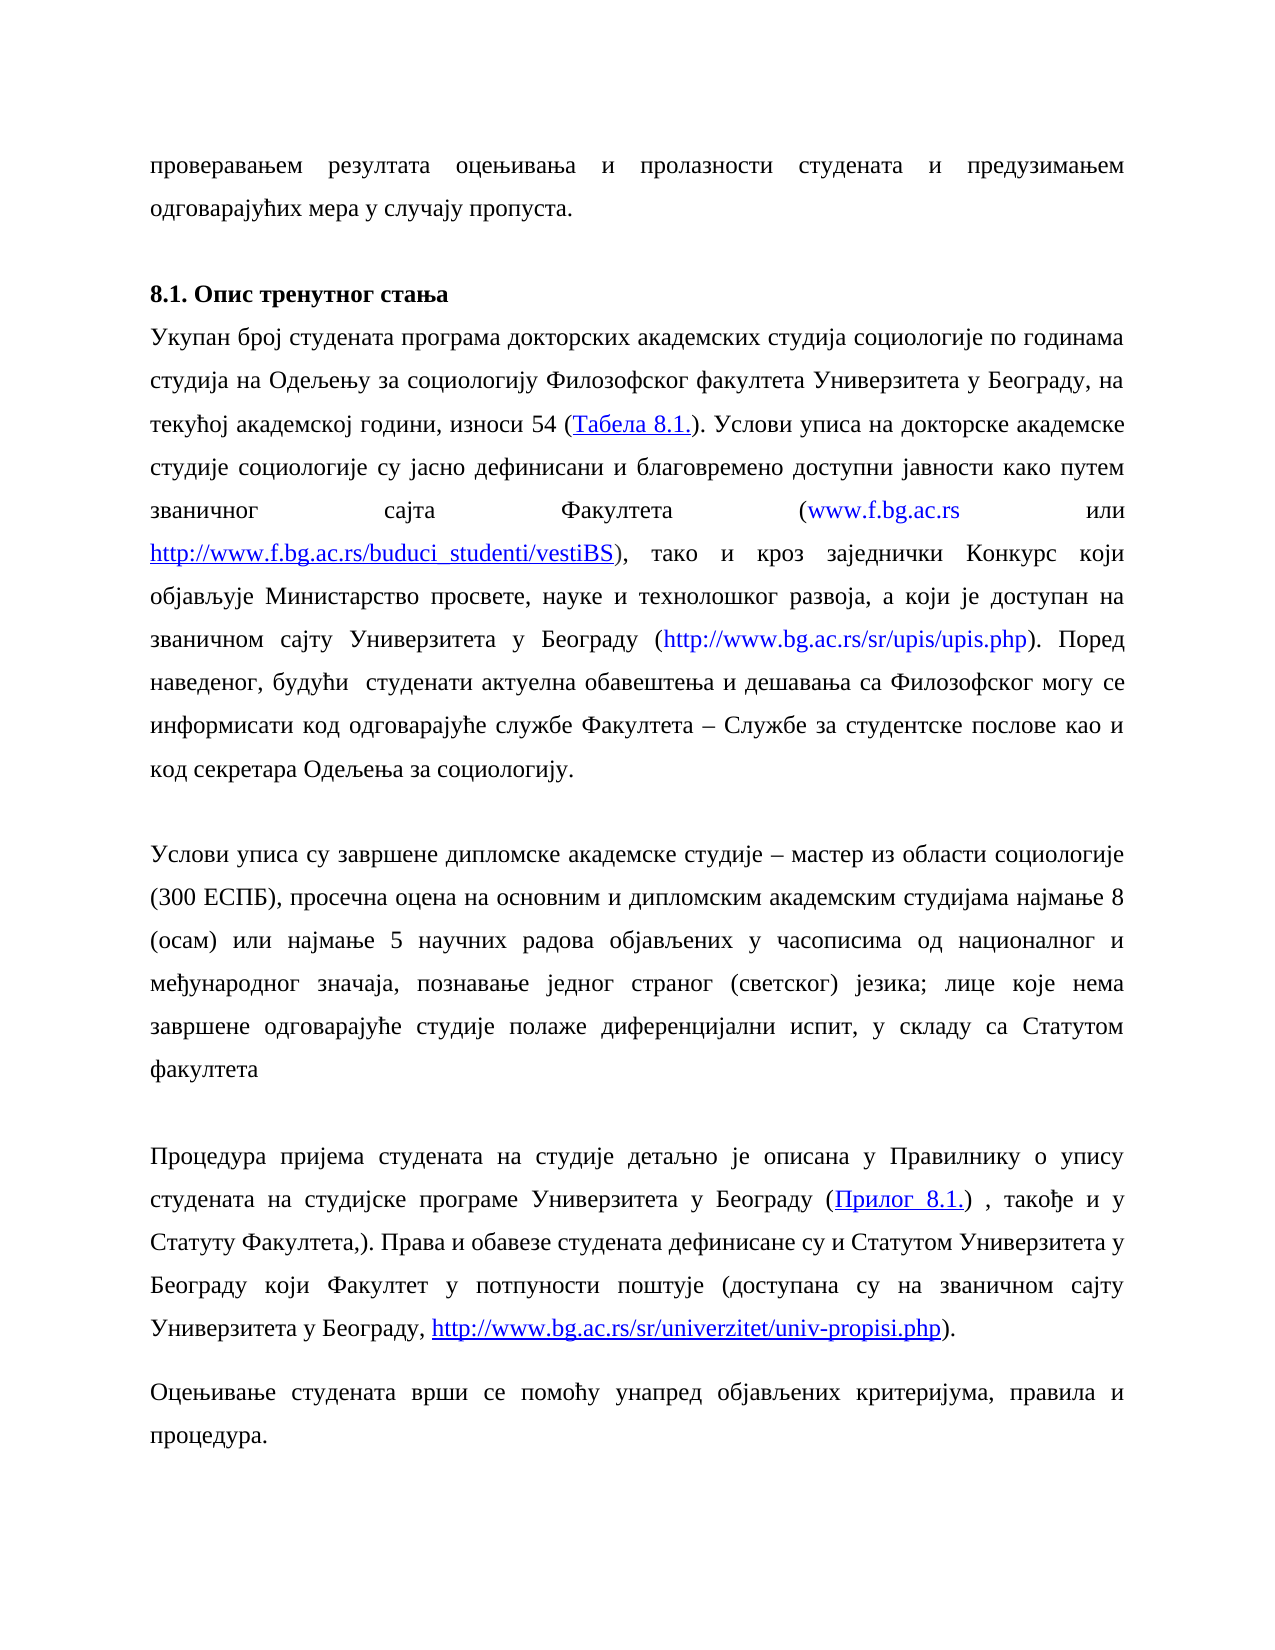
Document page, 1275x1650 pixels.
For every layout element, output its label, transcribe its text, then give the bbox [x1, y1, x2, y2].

text Услови уписа су завршене дипломске академске студије – мастер из области социологије (300 ЕСПБ), просечна оцена на основним и дипломским академским студијама најмање 8 (осам) или најмање 5 научних радова објављених у часописима од националног и међународног значаја, познавање једног страног (светског) језика; лице које нема завршене одговарајуће студије полаже диференцијални испит, у складу са Статутом факултета [150, 839, 1125, 1083]
text Укупан број студената програма докторских академских студија социологије по годинама студија на Одељењу за социологију Филозофског факултета Универзитета у Београду, на текућој академској години, износи 54 (Табела 8.1.). Услови уписа на докторске академске студије социологије су јасно дефинисани и благовремено доступни јавности како путем званичног сајта Факултета (www.f.bg.ac.rs или http://www.f.bg.ac.rs/buduci_studenti/vestiBS), тако и кроз заједнички Конкурс који објављује Министарство просвете, науке и технолошког развоја, а који је доступан на званичном сајту Универзитета у Београду (http://www.bg.ac.rs/sr/upis/upis.php). Поред наведеног, будући студенати актуелна обавештења и дешавања са Филозофског могу се информисати код одговарајуће службе Факултета – Службе за студентске послове као и код секретара Одељења за социологију. [150, 322, 1125, 782]
text 8.1. Опис тренутног стања [150, 279, 1125, 308]
text Процедура пријема студената на студије детаљно је описана у Правилнику о упису студената на студијске програме Универзитета у Београду (Прилог 8.1.) , такође и у Статуту Факултета,). Права и обавезе студената дефинисане су и Статутом Универзитета у Београду који Факултет у потпуности поштује (доступана су на званичном сајту Универзитета у Београду, http://www.bg.ac.rs/sr/univerzitet/univ-propisi.php). [150, 1141, 1125, 1342]
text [150, 150, 1125, 222]
text Оцењивање студената врши се помоћу унапред објављених критеријума, правила и процедура. [150, 1377, 1125, 1449]
